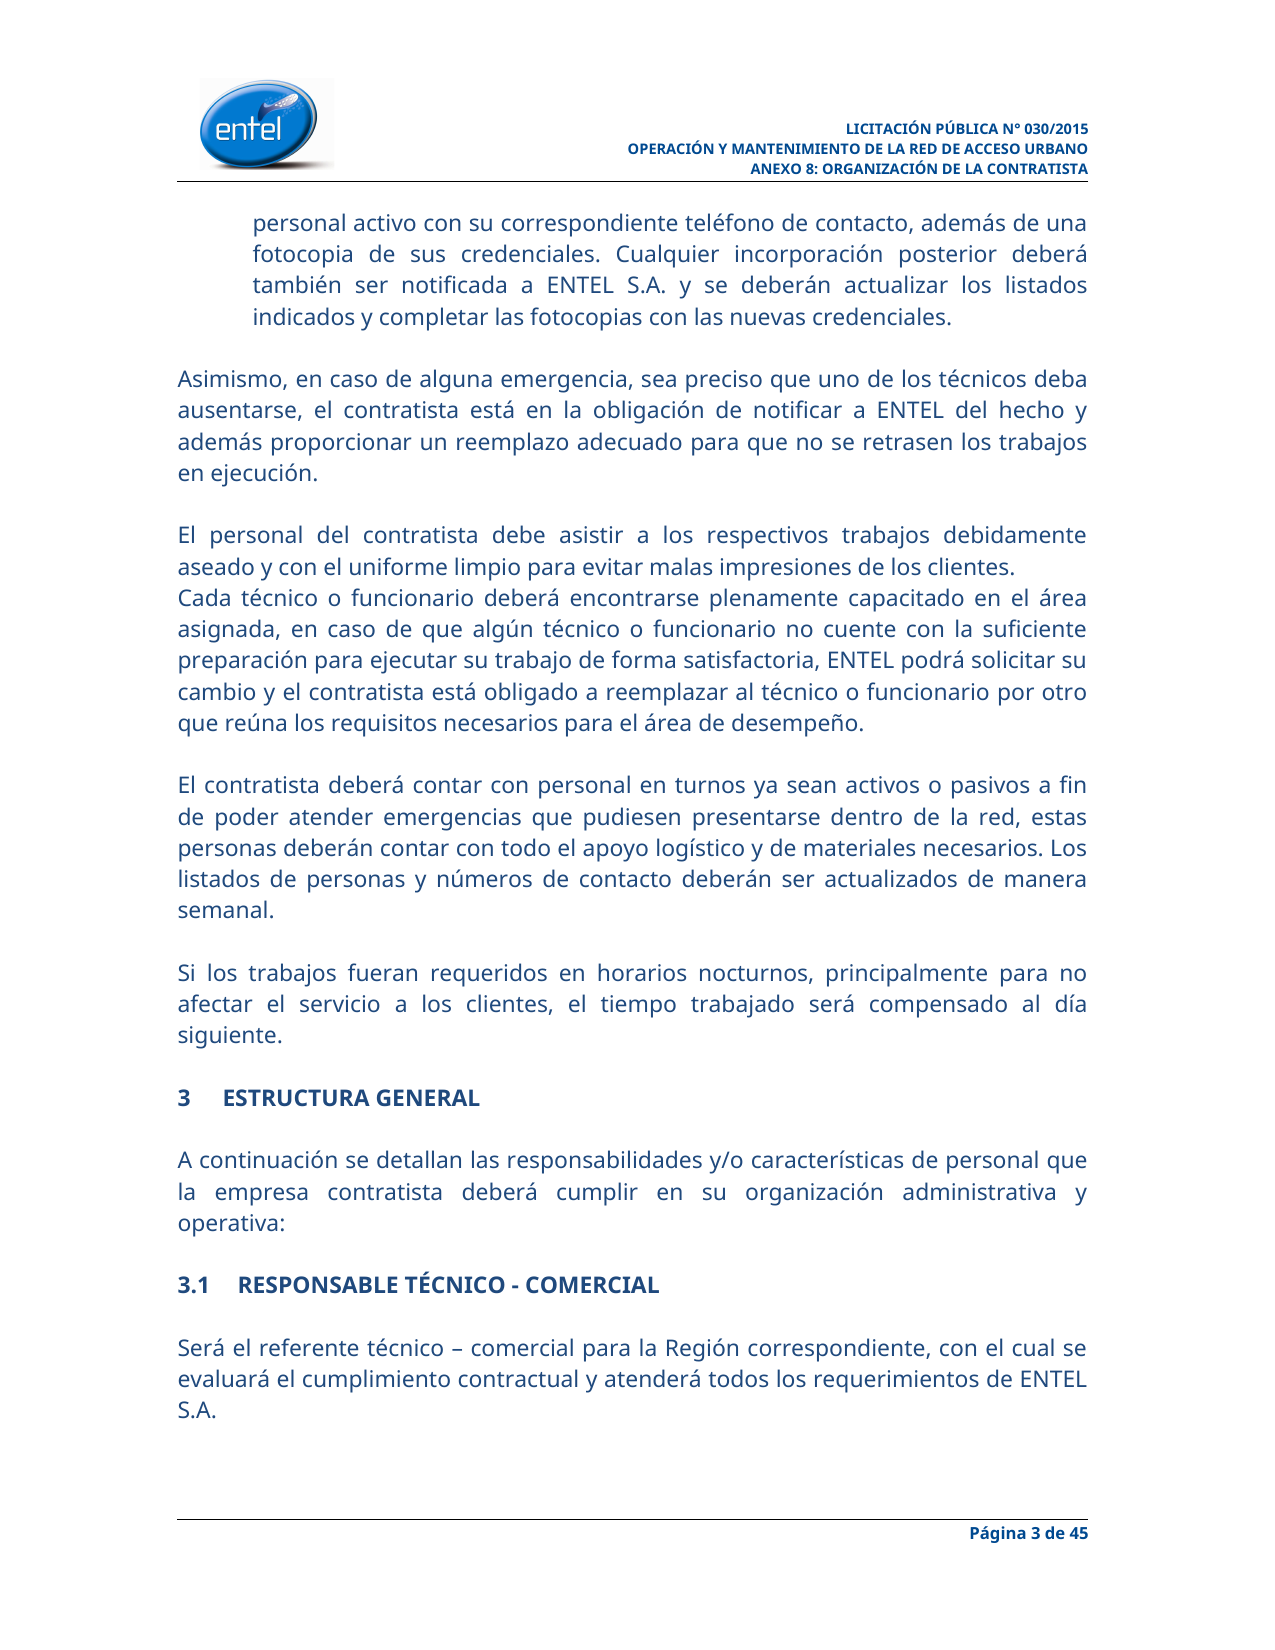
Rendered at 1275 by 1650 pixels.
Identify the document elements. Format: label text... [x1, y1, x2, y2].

text Cada técnico o funcionario deberá encontrarse plenamente capacitado en el área asignada, en caso de que algún técnico o funcionario no cuente con la suficiente preparación para ejecutar su trabajo de forma satisfactoria, ENTEL podrá solicitar su cambio y el contratista está obligado a reemplazar al técnico o funcionario por otro que reúna los requisitos necesarios para el área de desempeño. [177, 582, 1088, 738]
text Será el referente técnico – comercial para la Región correspondiente, con el cual se evaluará el cumplimiento contractual y atenderá todos los requerimientos de ENTEL S.A. [177, 1332, 1088, 1426]
text El personal del contratista debe asistir a los respectivos trabajos debidamente aseado y con el uniforme limpio para evitar malas impresiones de los clientes. [177, 519, 1088, 582]
text El contratista deberá contar con personal en turnos ya sean activos o pasivos a fin de poder atender emergencias que pudiesen presentarse dentro de la red, estas personas deberán contar con todo el apoyo logístico y de materiales necesarios. Los listados de personas y números de contacto deberán ser actualizados de manera semanal. [177, 769, 1088, 926]
subtitle ESTRUCTURA GENERAL [177, 1082, 1088, 1113]
text A continuación se detallan las responsabilidades y/o características de personal que la empresa contratista deberá cumplir en su organización administrativa y operativa: [177, 1144, 1088, 1238]
text Si los trabajos fueran requeridos en horarios nocturnos, principalmente para no afectar el servicio a los clientes, el tiempo trabajado será compensado al día siguiente. [177, 957, 1088, 1051]
text Asimismo, en caso de alguna emergencia, sea preciso que uno de los técnicos deba ausentarse, el contratista está en la obligación de notificar a ENTEL del hecho y además proporcionar un reemplazo adecuado para que no se retrasen los trabajos en ejecución. [177, 363, 1088, 488]
picture [199, 78, 335, 170]
subtitle RESPONSABLE TÉCNICO - COMERCIAL [177, 1269, 1088, 1301]
